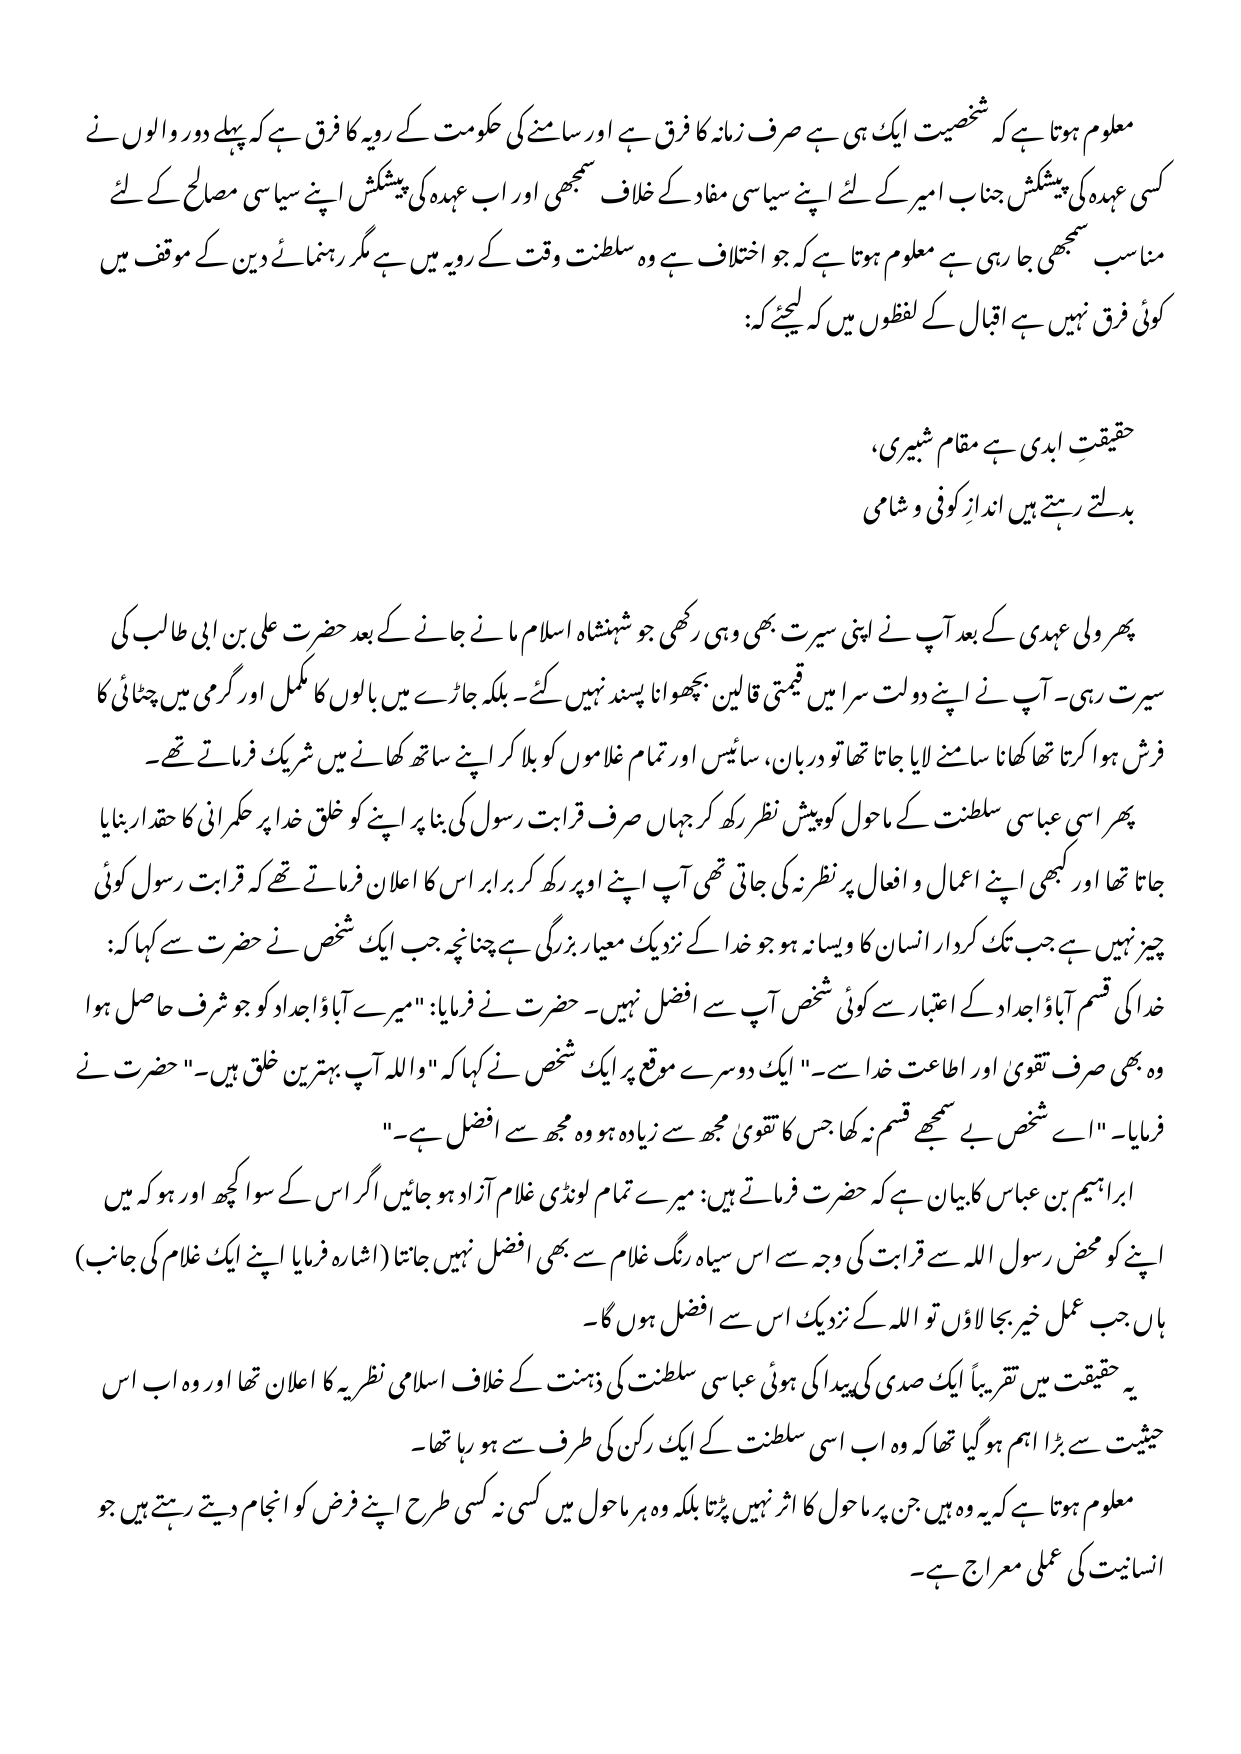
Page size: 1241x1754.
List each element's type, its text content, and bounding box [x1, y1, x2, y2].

text ابراہیم بن عباس کا بیان ہے کہ حضرت فرماتے ہیں: میرے تمام لونڈی غلام آزاد ہو جائیں اگر اس کے سوا کچھ اور ہو کہ میں اپنے کو محض رسول اللہ سے قرابت کی وجہ سے اس سیاہ رنگ غلام سے بھی افضل نہیں جانتا (اشارہ فرمایا اپنے ایک غلام کی جانب) ہاں جب عمل خیر بجا لاؤں تو اللہ کے نزدیک اس سے افضل ہوں گا۔ [75, 1156, 1165, 1344]
text یہ حقیقت میں تقریباً ایک صدی کی پیدا کی ہوئی عباسی سلطنت کی ذہنت کے خلاف اسلامی نظریہ کا اعلان تھا اور وہ اب اس حیثیت سے بڑا اہم ہو گیا تھا کہ وہ اب اسی سلطنت کے ایک رکن کی طرف سے ہو رہا تھا۔ [75, 1344, 1165, 1469]
text معلوم ہوتا ہے کہ یہ وہ ہیں جن پر ماحول کا اثر نہیں پڑتا بلکہ وہ ہر ماحول میں کسی نہ کسی طرح اپنے فرض کو انجام دیتے رہتے ہیں جو انسانیت کی عملی معراج ہے۔ [75, 1469, 1165, 1594]
text حقیقتِ ابدی ہے مقام شبیری، [75, 406, 1165, 469]
text پھر ولی عہدی کے بعد آپ نے اپنی سیرت بھی وہی رکھی جو شہنشاہ اسلام ما نے جانے کے بعد حضرت علی بن ابی طالب کی سیرت رہی۔ آپ نے اپنے دولت سرا میں قیمتی قالین بچھوانا پسند نہیں کئے۔ بلکہ جاڑے میں بالوں کا مکمل اور گرمی میں چٹائی کا فرش ہوا کرتا تھا کھانا سامنے لایا جاتا تھا تو دربان، سائیس اور تمام غلاموں کو بلا کر اپنے ساتھ کھانے میں شریک فرماتے تھے۔ [75, 594, 1165, 781]
text پھر اسی عباسی سلطنت کے ماحول کو پیش نظر رکھ کر جہاں صرف قرابت رسول کی بنا پر اپنے کو خلق خدا پر حکمرانی کا حقدار بنایا جاتا تھا اور کبھی اپنے اعمال و افعال پر نظر نہ کی جاتی تھی آپ اپنے اوپر رکھ کر برابر اس کا اعلان فرماتے تھے کہ قرابت رسول کوئی چیز نہیں ہے جب تک کردار انسان کا ویسا نہ ہو جو خدا کے نزدیک معیار بزرگی ہے چنانچہ جب ایک شخص نے حضرت سے کہا کہ: خدا کی قسم آباؤاجداد کے اعتبار سے کوئی شخص آپ سے افضل نہیں۔ حضرت نے فرمایا: "میرے آباؤاجداد کو جو شرف حاصل ہوا وہ بھی صرف تقویٰ اور اطاعت خدا سے۔" ایک دوسرے موقع پر ایک شخص نے کہا کہ "واللہ آپ بہترین خلق ہیں۔" حضرت نے فرمایا۔ "اے شخص بے سمجھے قسم نہ کھا جس کا تقویٰ مجھ سے زیادہ ہو وہ مجھ سے افضل ہے۔" [75, 781, 1165, 1156]
text معلوم ہوتا ہے کہ شخصیت ایک ہی ہے صرف زمانہ کا فرق ہے اور سامنے کی حکومت کے رویہ کا فرق ہے کہ پہلے دور والوں نے کسی عہدہ کی پیشکش جناب امیر کے لئے اپنے سیاسی مفاد کے خلاف سمجھی اور اب عہدہ کی پیشکش اپنے سیاسی مصالح کے لئے مناسب سمجھی جا رہی ہے معلوم ہوتا ہے کہ جو اختلاف ہے وہ سلطنت وقت کے رویہ میں ہے مگر رہنمائے دین کے موقف میں کوئی فرق نہیں ہے اقبال کے لفظوں میں کہ لیجئے کہ: [75, 94, 1165, 344]
text بدلتے رہتے ہیں اندازِ کوفی و شامی [75, 469, 1165, 531]
